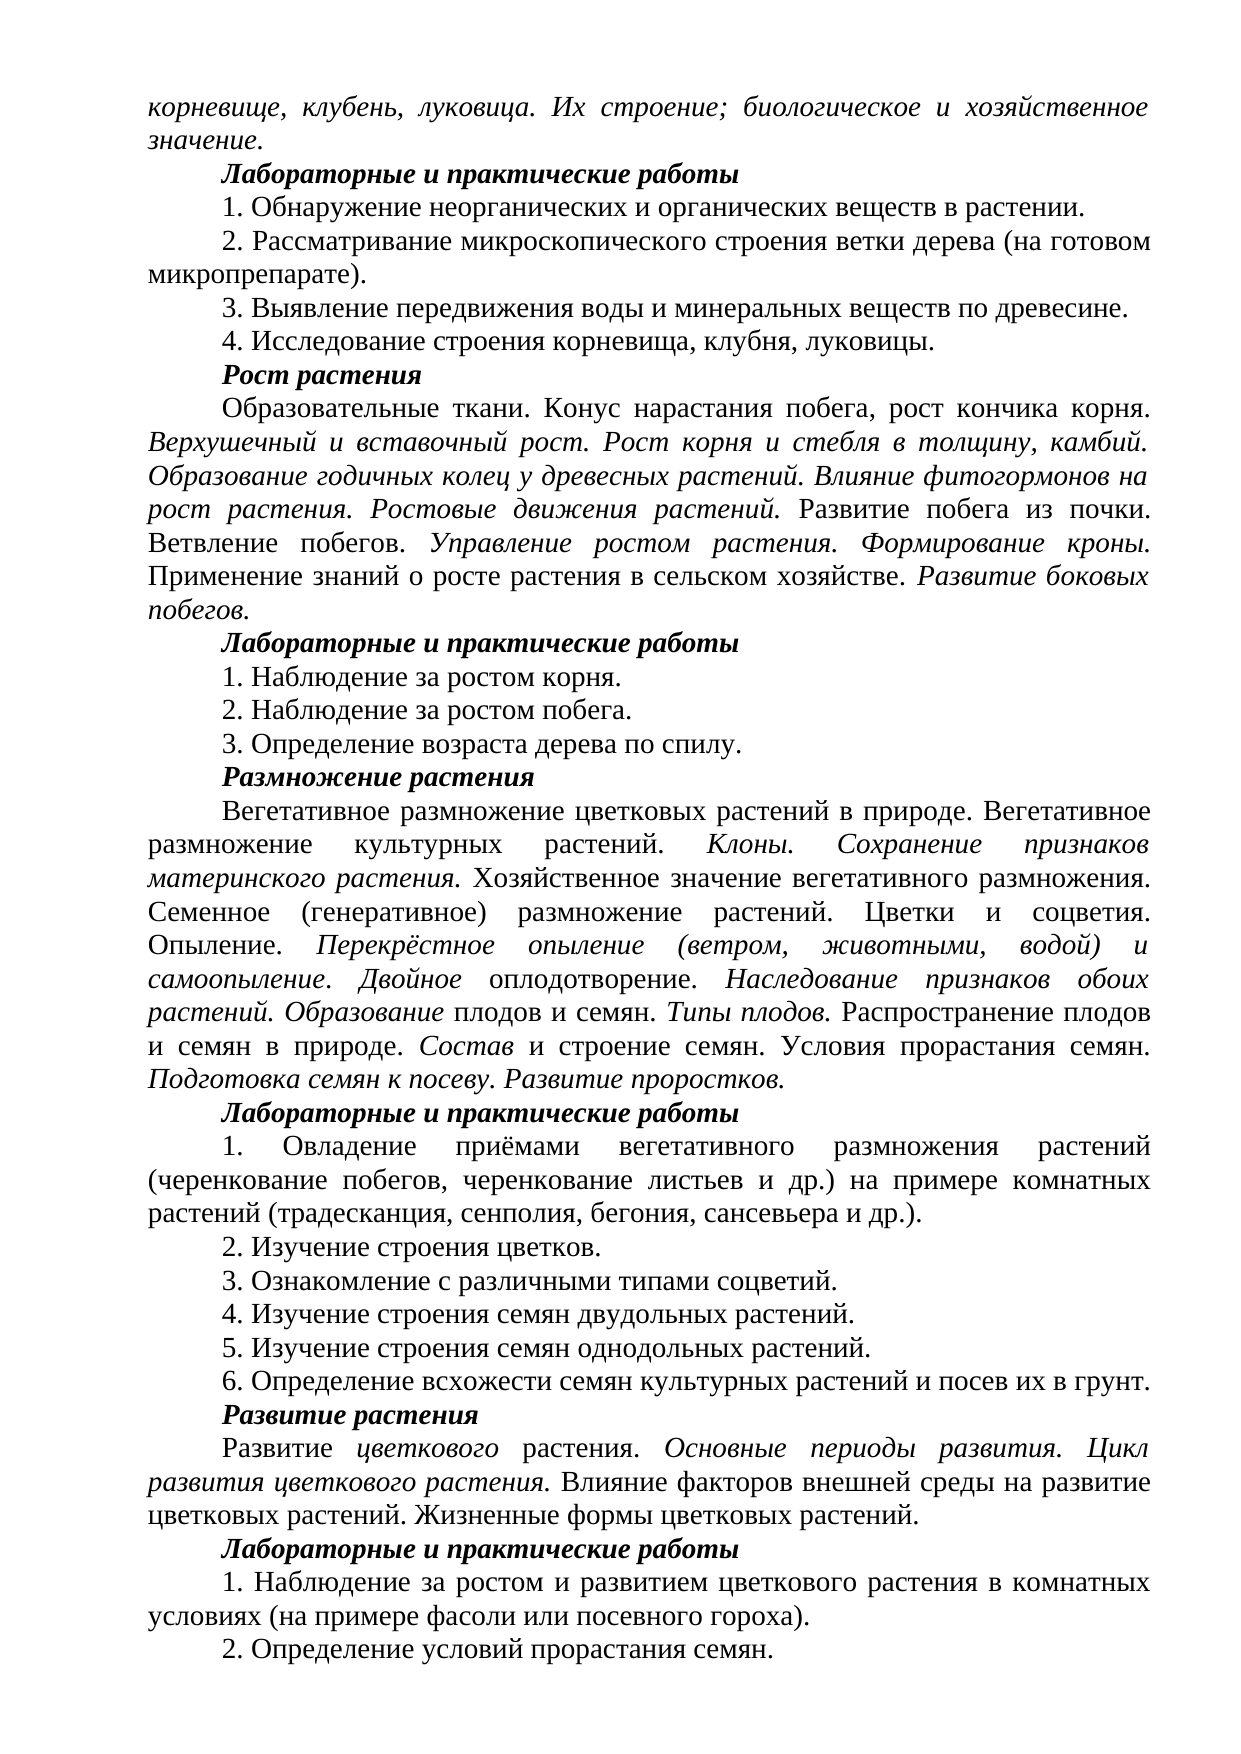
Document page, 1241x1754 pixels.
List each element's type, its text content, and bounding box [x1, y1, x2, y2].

text Размножение растения [148, 759, 1152, 793]
text Развитие растения [148, 1397, 1152, 1430]
text 1. Наблюдение за ростом корня. [148, 659, 1152, 692]
text 5. Изучение строения семян однодольных растений. [148, 1330, 1152, 1363]
text 2. Определение условий прорастания семян. [148, 1632, 1152, 1665]
text 2. Изучение строения цветков. [148, 1229, 1152, 1263]
text Вегетативное размножение цветковых растений в природе. Вегетативное размножение культурных растений. Клоны. Сохранение признаков материнского растения. Хозяйственное значение вегетативного размножения. Семенное (генеративное) размножение растений. Цветки и соцветия. Опыление. Перекрёстное опыление (ветром, животными, водой) и самоопыление. Двойное оплодотворение. Наследование признаков обоих растений. Образование плодов и семян. Типы плодов. Распространение плодов и семян в природе. Состав и строение семян. Условия прорастания семян. Подготовка семян к посеву. Развитие проростков. [148, 793, 1152, 1095]
text Лабораторные и практические работы [148, 1095, 1152, 1128]
text 1. Наблюдение за ростом и развитием цветкового растения в комнатных условиях (на примере фасоли или посевного гороха). [148, 1564, 1152, 1632]
text Лабораторные и практические работы [148, 156, 1152, 189]
text 4. Изучение строения семян двудольных растений. [148, 1296, 1152, 1330]
text 1. Обнаружение неорганических и органических веществ в растении. [148, 189, 1152, 223]
text 3. Ознакомление с различными типами соцветий. [148, 1263, 1152, 1296]
text 4. Исследование строения корневища, клубня, луковицы. [148, 323, 1152, 357]
text 3. Определение возраста дерева по спилу. [148, 726, 1152, 759]
text Рост растения [148, 357, 1152, 391]
text 1. Овладение приёмами вегетативного размножения растений (черенкование побегов, черенкование листьев и др.) на примере комнатных растений (традесканция, сенполия, бегония, сансевьера и др.). [148, 1128, 1152, 1229]
text 2. Рассматривание микроскопического строения ветки дерева (на готовом микропрепарате). [148, 223, 1152, 290]
text 2. Наблюдение за ростом побега. [148, 692, 1152, 726]
text 3. Выявление передвижения воды и минеральных веществ по древесине. [148, 290, 1152, 323]
text Лабораторные и практические работы [148, 1531, 1152, 1564]
text Образовательные ткани. Конус нарастания побега, рост кончика корня. Верхушечный и вставочный рост. Рост корня и стебля в толщину, камбий. Образование годичных колец у древесных растений. Влияние фитогормонов на рост растения. Ростовые движения растений. Развитие побега из почки. Ветвление побегов. Управление ростом растения. Формирование кроны. Применение знаний о росте растения в сельском хозяйстве. Развитие боковых побегов. [148, 391, 1152, 625]
text 6. Определение всхожести семян культурных растений и посев их в грунт. [148, 1363, 1152, 1397]
text Лабораторные и практические работы [148, 625, 1152, 659]
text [148, 89, 1152, 156]
text Развитие цветкового растения. Основные периоды развития. Цикл развития цветкового растения. Влияние факторов внешней среды на развитие цветковых растений. Жизненные формы цветковых растений. [148, 1430, 1152, 1531]
